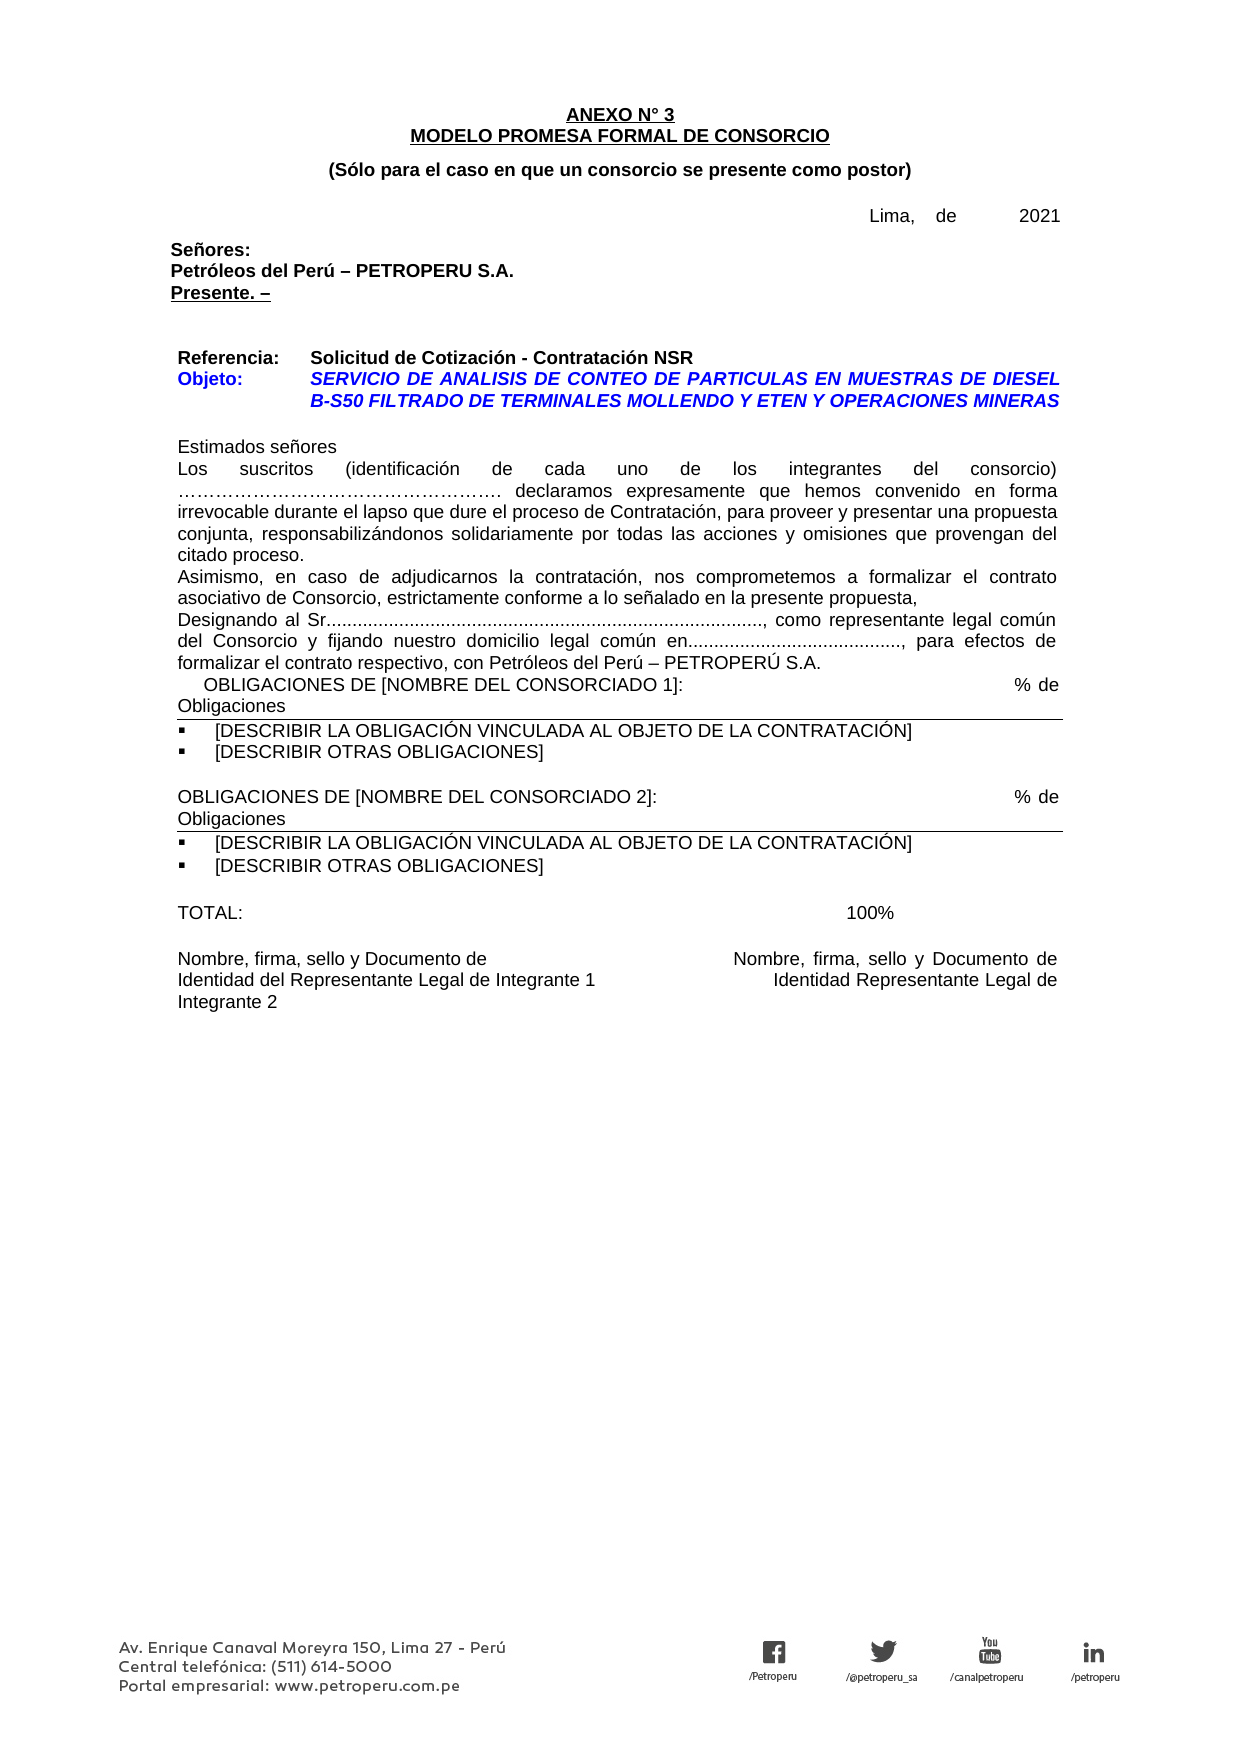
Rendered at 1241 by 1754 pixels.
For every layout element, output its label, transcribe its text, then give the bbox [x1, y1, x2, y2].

text MODELO PROMESA FORMAL DE CONSORCIO [177, 125, 1063, 147]
text Referencia: Solicitud de Cotización - Contratación NSR [177, 347, 1063, 368]
text Designando al Sr...................................................................................., como representante legal común del Consorcio y fijando nuestro domicilio legal común en........................................., para efectos de formalizar el contrato respectivo, con Petróleos del Perú – PETROPERÚ S.A. [177, 609, 1057, 673]
text (Sólo para el caso en que un consorcio se presente como postor) [177, 159, 1063, 181]
picture [0, 1628, 1239, 1754]
text Presente. – [170, 282, 1061, 303]
text Asimismo, en caso de adjudicarnos la contratación, nos comprometemos a formalizar el contrato asociativo de Consorcio, estrictamente conforme a lo señalado en la presente propuesta, [177, 566, 1057, 609]
text Señores: [170, 239, 1061, 260]
text OBLIGACIONES DE [NOMBRE DEL CONSORCIADO 2]: % de Obligaciones [177, 786, 1063, 831]
text Los suscritos (identificación de cada uno de los integrantes del consorcio) ……………………………………………. declaramos expresamente que hemos convenido en forma irrevocable durante el lapso que dure el proceso de Contratación, para proveer y presentar una propuesta conjunta, responsabilizándonos solidariamente por todas las acciones y omisiones que provengan del citado proceso. [177, 458, 1057, 566]
list [DESCRIBIR OTRAS OBLIGACIONES] [177, 741, 1063, 763]
text Lima, de 2021 [768, 181, 1061, 226]
text Nombre, firma, sello y Documento de Nombre, firma, sello y Documento de Identidad del Representante Legal de Integrante 1 Identidad Representante Legal de Integrante 2 [177, 948, 1058, 1012]
list [DESCRIBIR LA OBLIGACIÓN VINCULADA AL OBJETO DE LA CONTRATACIÓN] [177, 832, 1063, 854]
text TOTAL: 100% [177, 902, 1063, 923]
list [DESCRIBIR OTRAS OBLIGACIONES] [177, 855, 1063, 877]
list [DESCRIBIR LA OBLIGACIÓN VINCULADA AL OBJETO DE LA CONTRATACIÓN] [177, 720, 1063, 741]
text OBLIGACIONES DE [NOMBRE DEL CONSORCIADO 1]: % de Obligaciones [177, 673, 1063, 719]
text Petróleos del Perú – PETROPERU S.A. [170, 260, 1061, 282]
text Objeto: SERVICIO DE ANALISIS DE CONTEO DE PARTICULAS EN MUESTRAS DE DIESEL B-S50 FILTRADO DE TERMINALES MOLLENDO Y ETEN Y OPERACIONES MINERAS [177, 368, 1063, 411]
text Estimados señores [177, 436, 1063, 458]
text ANEXO N° 3 [177, 103, 1063, 125]
